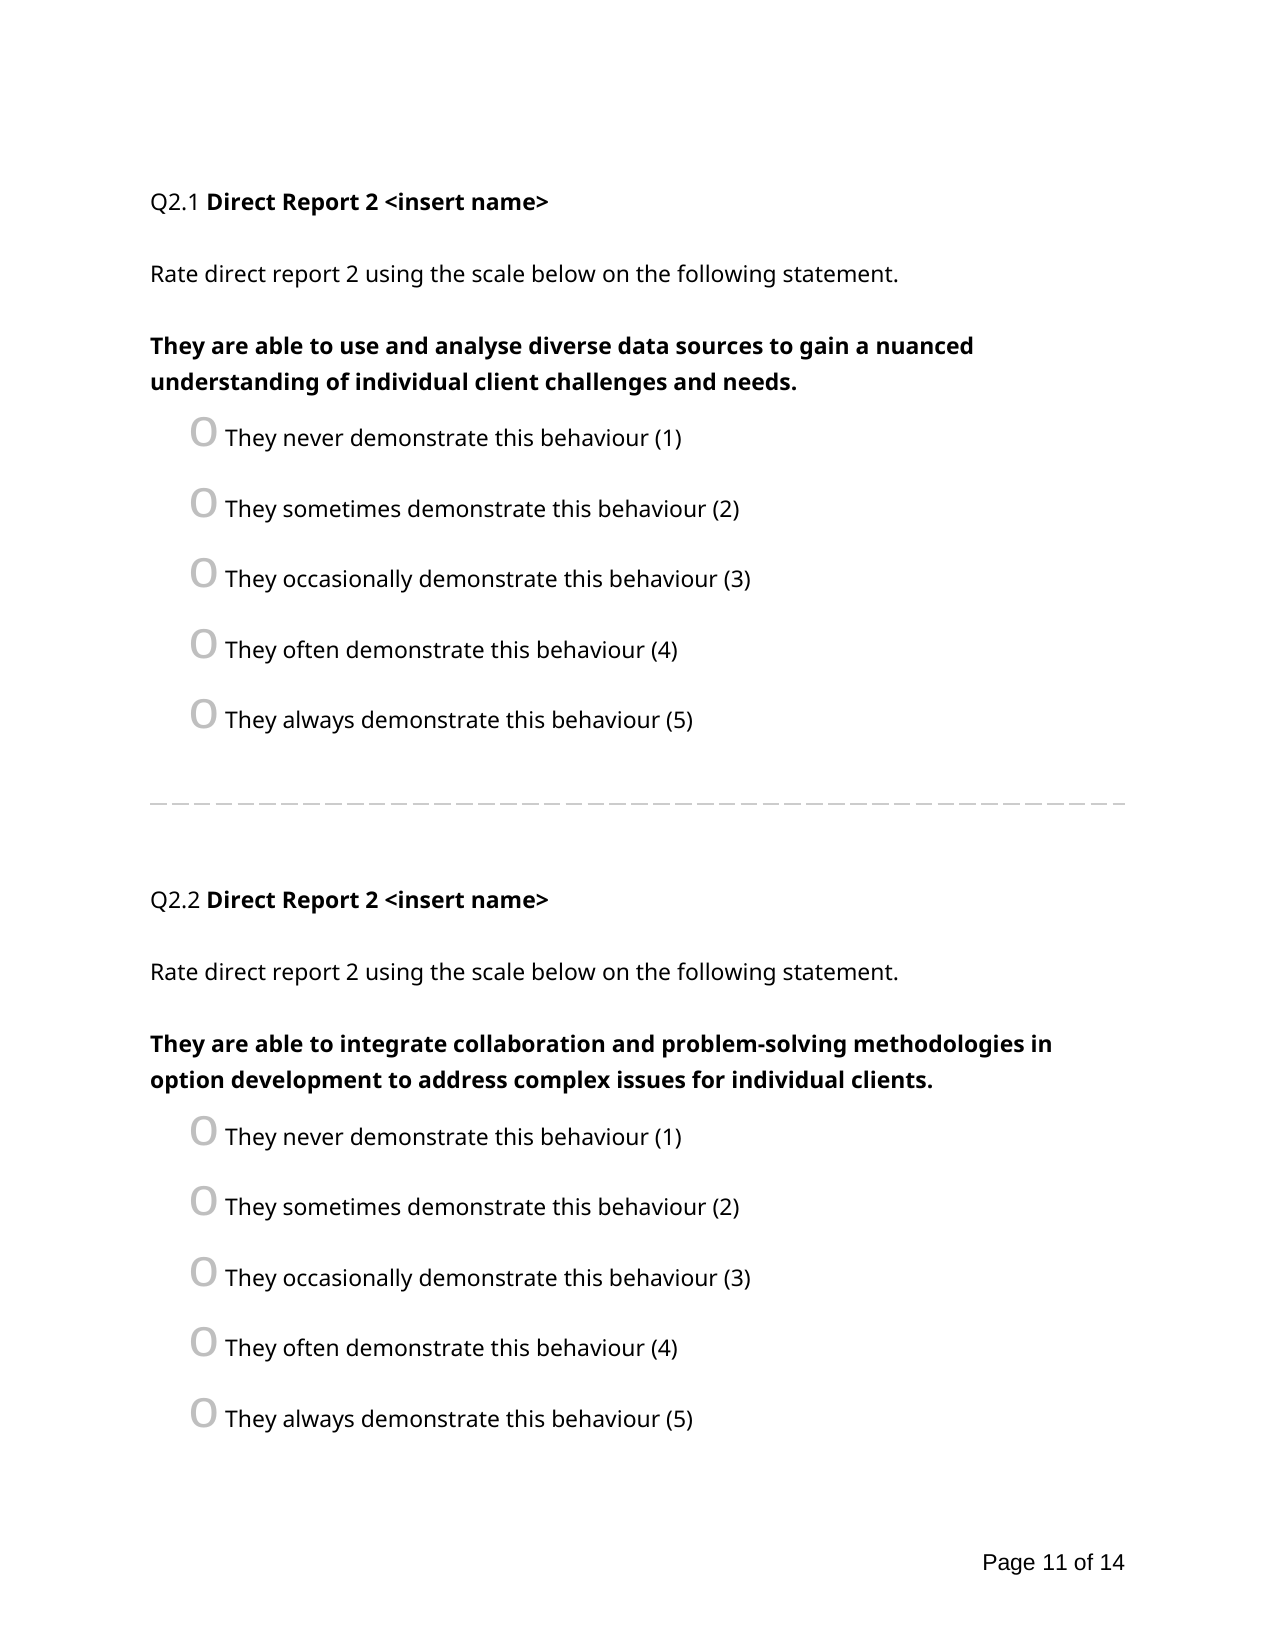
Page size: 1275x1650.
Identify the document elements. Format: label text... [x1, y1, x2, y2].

text Q2.1 Direct Report 2 <insert name> Rate direct report 2 using the scale below on the following statement. They are able to use and analyse diverse data sources to gain a nuanced understanding of individual client challenges and needs. [150, 186, 1125, 397]
list They often demonstrate this behaviour (4) [187, 1312, 1125, 1373]
list They sometimes demonstrate this behaviour (2) [187, 472, 1125, 533]
list They occasionally demonstrate this behaviour (3) [187, 543, 1125, 604]
list They always demonstrate this behaviour (5) [187, 684, 1125, 745]
list They occasionally demonstrate this behaviour (3) [187, 1241, 1125, 1302]
list They often demonstrate this behaviour (4) [187, 613, 1125, 674]
list They sometimes demonstrate this behaviour (2) [187, 1171, 1125, 1232]
text Q2.2 Direct Report 2 <insert name> Rate direct report 2 using the scale below on the following statement. They are able to integrate collaboration and problem-solving methodologies in option development to address complex issues for individual clients. [150, 884, 1125, 1095]
list They never demonstrate this behaviour (1) [187, 402, 1125, 463]
list They never demonstrate this behaviour (1) [187, 1100, 1125, 1161]
list They always demonstrate this behaviour (5) [187, 1382, 1125, 1443]
